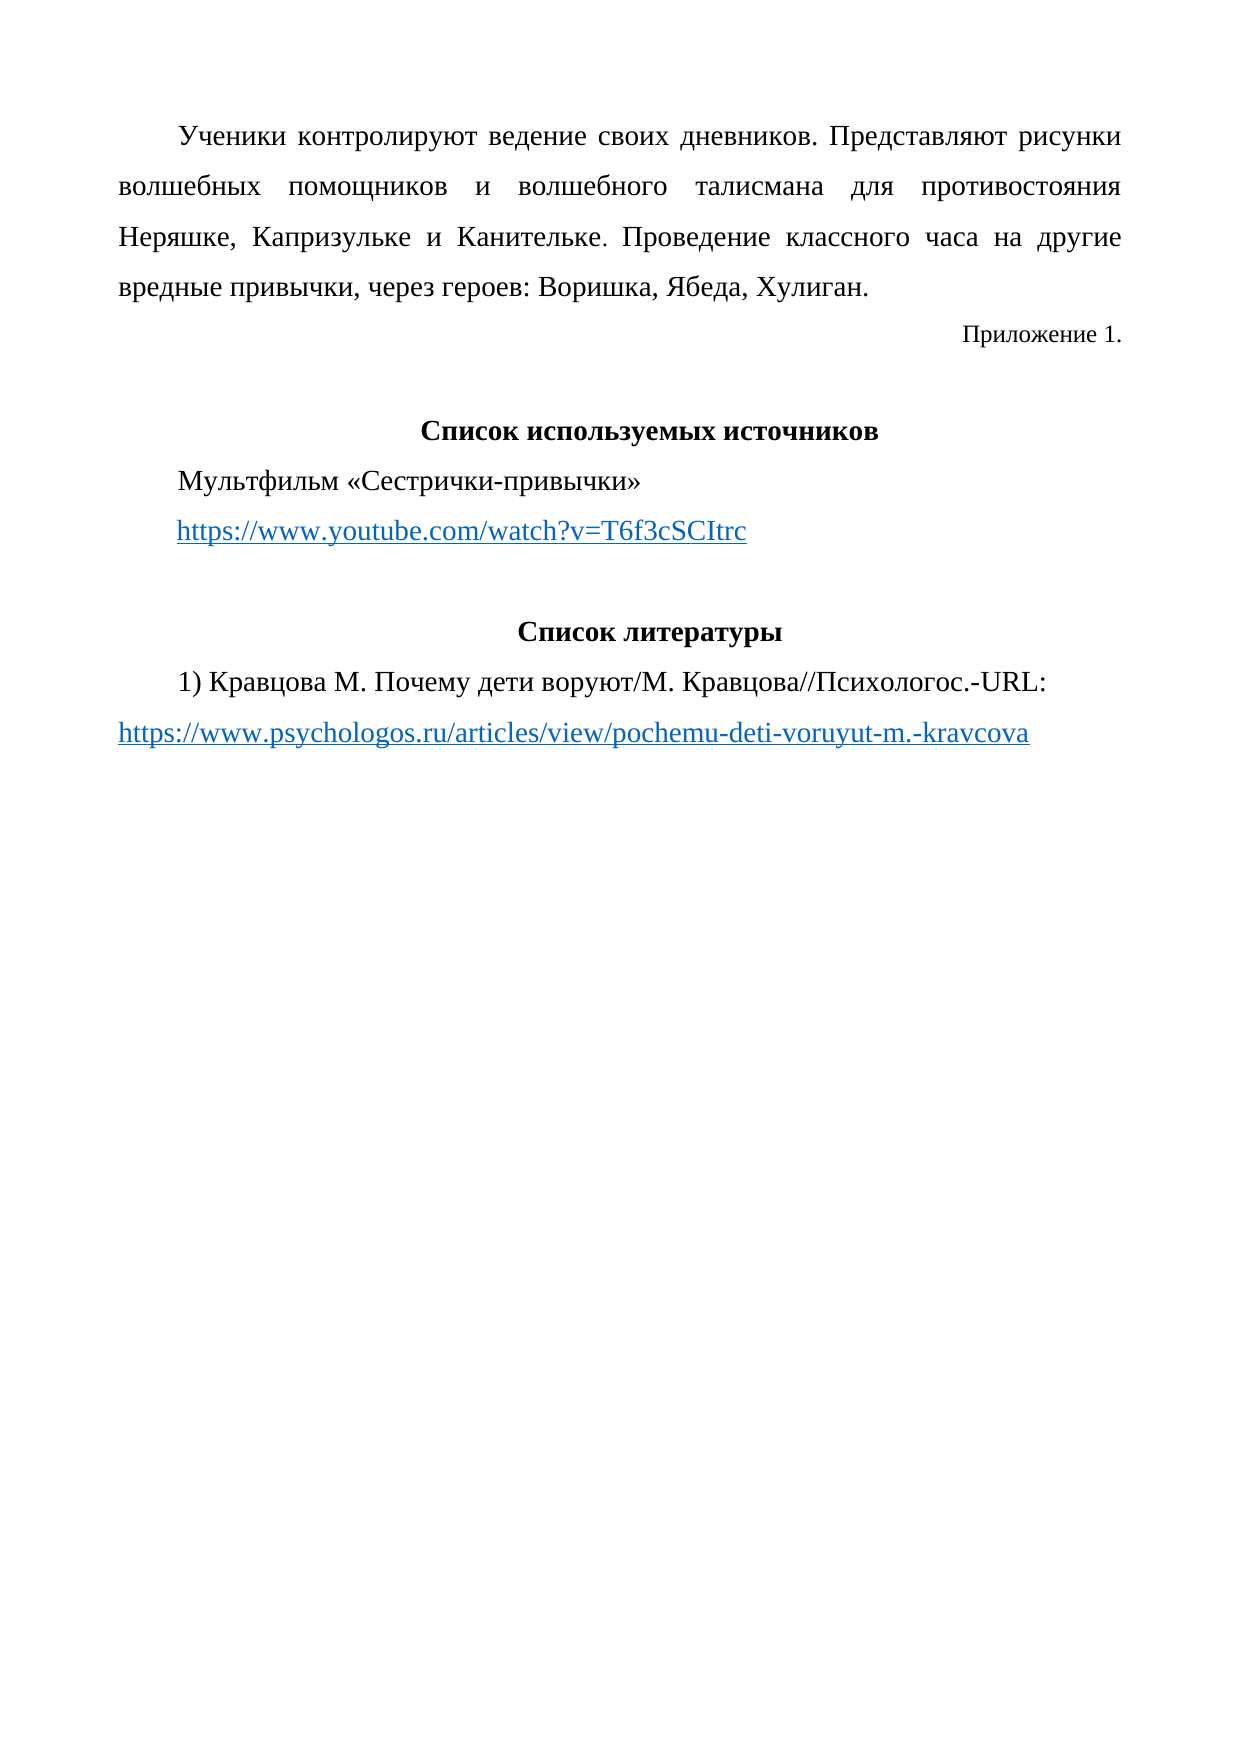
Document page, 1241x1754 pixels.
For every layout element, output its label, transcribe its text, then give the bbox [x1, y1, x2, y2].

text 1) Кравцова М. Почему дети воруют/М. Кравцова//Психологос.-URL: https://www.psychologos.ru/articles/view/pochemu-deti-voruyut-m.-kravcova [118, 664, 1122, 748]
text https://www.youtube.com/watch?v=T6f3cSCItrc [118, 513, 1122, 547]
text Список используемых источников [118, 413, 1122, 446]
text Ученики контролируют ведение своих дневников. Представляют рисунки волшебных помощников и волшебного талисмана для противостояния Неряшке, Капризульке и Канительке. Проведение классного часа на другие вредные привычки, через героев: Воришка, Ябеда, Хулиган. [118, 118, 1122, 303]
text Приложение 1. [118, 319, 1122, 348]
text Список литературы [118, 614, 1122, 648]
text Мультфильм «Сестрички-привычки» [177, 463, 1122, 497]
